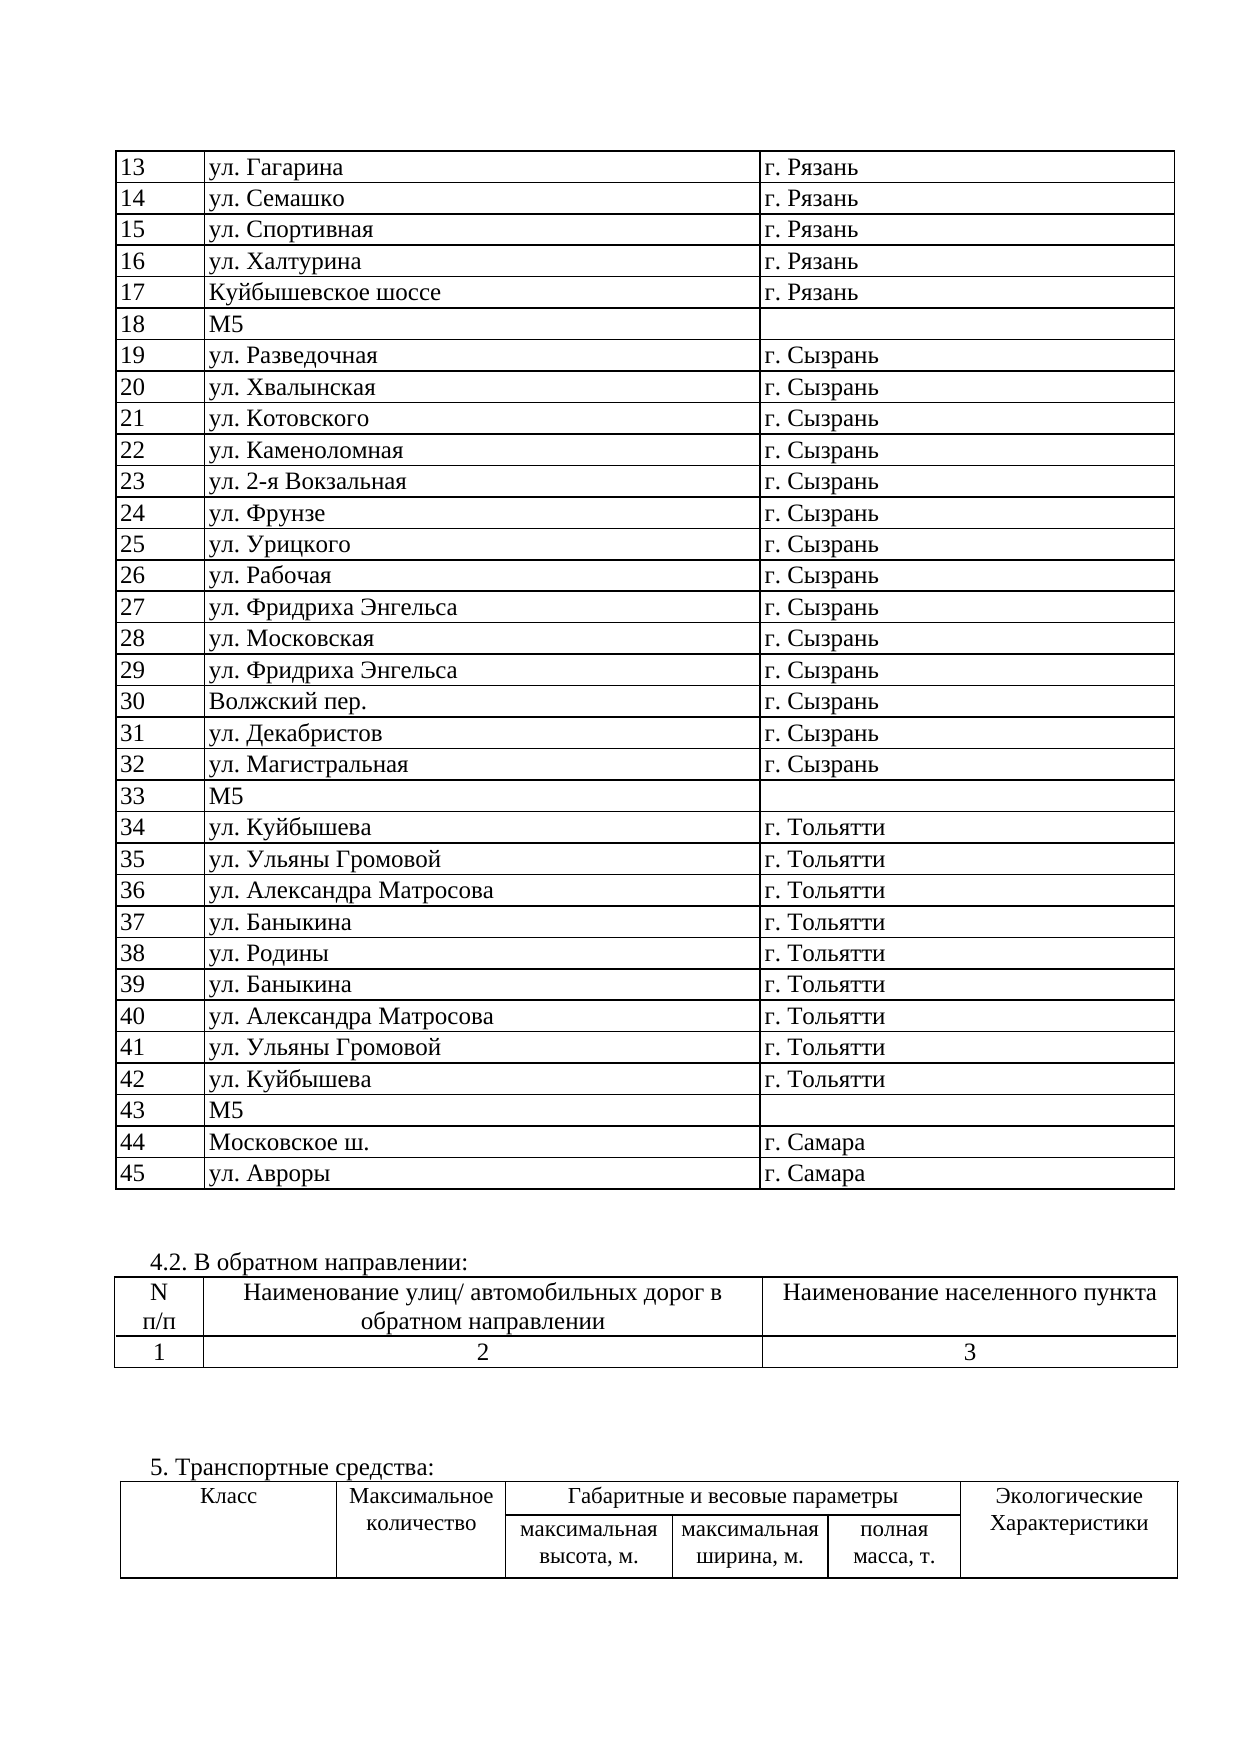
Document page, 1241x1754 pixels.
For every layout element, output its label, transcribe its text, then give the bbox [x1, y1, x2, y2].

table_cell 2 [204, 1337, 762, 1366]
table_cell 23 [117, 466, 204, 496]
table_cell ул. Ульяны Громовой [205, 844, 759, 873]
table_cell г. Самара [761, 1158, 1174, 1188]
table_cell ул. Куйбышева [205, 812, 759, 842]
table_cell М5 [205, 309, 759, 339]
table_cell 29 [117, 655, 204, 685]
table_cell ул. Декабристов [205, 718, 759, 748]
table_cell 22 [117, 435, 204, 464]
table_cell 1 [115, 1336, 203, 1366]
table_cell г. Сызрань [761, 718, 1174, 748]
table_cell 14 [117, 183, 204, 213]
table_cell 45 [117, 1158, 204, 1188]
text 5. Транспортные средства: [150, 1452, 1090, 1481]
table_cell ул. Московская [205, 623, 759, 653]
table_cell 25 [117, 529, 204, 559]
table_cell [761, 309, 1174, 339]
table_cell г. Рязань [761, 246, 1174, 276]
table_cell г. Сызрань [761, 749, 1174, 779]
table_cell ул. Авроры [205, 1158, 759, 1188]
table_cell г. Сызрань [761, 655, 1174, 685]
table_cell ул. Хвалынская [205, 372, 759, 402]
table_cell г. Сызрань [761, 592, 1174, 622]
table_cell 37 [117, 907, 204, 936]
table_header Наименование населенного пункта [763, 1278, 1177, 1335]
table_cell 17 [117, 277, 204, 307]
table_cell 43 [117, 1095, 204, 1125]
table_cell максимальная высота, м. [506, 1516, 672, 1577]
table_cell ул. Семашко [205, 183, 759, 213]
table_cell 15 [117, 215, 204, 244]
table_cell г. Сызрань [761, 529, 1174, 559]
table_cell ул. Халтурина [205, 246, 759, 276]
table_cell ул. Гагарина [205, 152, 759, 181]
table_cell ул. Куйбышева [205, 1064, 759, 1094]
table_cell г. Тольятти [761, 907, 1174, 936]
table_cell 44 [117, 1127, 204, 1157]
table_cell г. Тольятти [761, 938, 1174, 968]
table_cell ул. Котовского [205, 403, 759, 433]
table_cell 41 [117, 1032, 204, 1062]
table_cell ул. Александра Матросова [205, 875, 759, 905]
table_cell М5 [205, 1095, 759, 1125]
table_cell ул. Ульяны Громовой [205, 1032, 759, 1062]
table_cell 28 [117, 623, 204, 653]
table_cell 27 [117, 592, 204, 622]
table_cell г. Тольятти [761, 1001, 1174, 1031]
table_cell г. Сызрань [761, 435, 1174, 464]
table_header Наименование улиц/ автомобильных дорог в обратном направлении [204, 1278, 762, 1335]
table_cell 33 [117, 781, 204, 811]
table_cell 30 [117, 686, 204, 716]
table_cell г. Рязань [761, 183, 1174, 213]
table_cell г. Тольятти [761, 1064, 1174, 1094]
table_cell 34 [117, 812, 204, 842]
table_header Класс [121, 1482, 336, 1577]
table_cell ул. Родины [205, 938, 759, 968]
table_cell ул. Урицкого [205, 529, 759, 559]
table_cell 18 [117, 309, 204, 339]
table_cell г. Тольятти [761, 812, 1174, 842]
table_cell ул. Фрунзе [205, 498, 759, 527]
table_cell полная масса, т. [829, 1516, 960, 1577]
table_cell 19 [117, 340, 204, 370]
table_cell 36 [117, 875, 204, 905]
table_cell г. Тольятти [761, 1032, 1174, 1062]
table_cell 16 [117, 246, 204, 276]
table_cell ул. Александра Матросова [205, 1001, 759, 1031]
table_cell Куйбышевское шоссе [205, 277, 759, 307]
table_cell г. Рязань [761, 152, 1174, 181]
table_cell г. Самара [761, 1127, 1174, 1157]
table_cell 26 [117, 561, 204, 590]
table_cell г. Сызрань [761, 403, 1174, 433]
table_cell [761, 781, 1174, 811]
table_cell 13 [117, 152, 204, 181]
table_cell 21 [117, 403, 204, 433]
table_cell г. Рязань [761, 215, 1174, 244]
table_cell ул. Магистральная [205, 749, 759, 779]
table_cell ул. Фридриха Энгельса [205, 655, 759, 685]
text 4.2. В обратном направлении: [150, 1247, 1090, 1276]
table_cell Московское ш. [205, 1127, 759, 1157]
table_cell М5 [205, 781, 759, 811]
table_cell г. Сызрань [761, 623, 1174, 653]
table_cell 35 [117, 844, 204, 873]
table_cell ул. Рабочая [205, 561, 759, 590]
table_cell 40 [117, 1001, 204, 1031]
table_cell максимальная ширина, м. [673, 1516, 827, 1577]
table_cell г. Сызрань [761, 340, 1174, 370]
table_cell 32 [117, 749, 204, 779]
table_cell [761, 1095, 1174, 1125]
table_cell г. Тольятти [761, 875, 1174, 905]
table_cell 42 [117, 1064, 204, 1094]
table_cell г. Тольятти [761, 970, 1174, 999]
table_cell ул. Фридриха Энгельса [205, 592, 759, 622]
table_cell ул. Каменоломная [205, 435, 759, 464]
table_cell Волжский пер. [205, 686, 759, 716]
table_header N п/п [115, 1278, 203, 1335]
table_cell г. Сызрань [761, 686, 1174, 716]
table_cell 38 [117, 938, 204, 968]
table_cell 20 [117, 372, 204, 402]
table_cell г. Рязань [761, 277, 1174, 307]
table_cell 31 [117, 718, 204, 748]
table_cell г. Сызрань [761, 466, 1174, 496]
table_cell ул. Спортивная [205, 215, 759, 244]
table_cell ул. Баныкина [205, 970, 759, 999]
table_cell ул. 2-я Вокзальная [205, 466, 759, 496]
table_header Габаритные и весовые параметры [506, 1482, 960, 1514]
table_cell ул. Разведочная [205, 340, 759, 370]
table_cell ул. Баныкина [205, 907, 759, 936]
table_cell г. Сызрань [761, 561, 1174, 590]
table_cell г. Сызрань [761, 498, 1174, 527]
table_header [961, 1482, 1177, 1577]
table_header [337, 1482, 505, 1577]
table_cell г. Сызрань [761, 372, 1174, 402]
table_cell 24 [117, 498, 204, 527]
table_cell 39 [117, 970, 204, 999]
table_cell г. Тольятти [761, 844, 1174, 873]
table_cell 3 [763, 1335, 1177, 1366]
